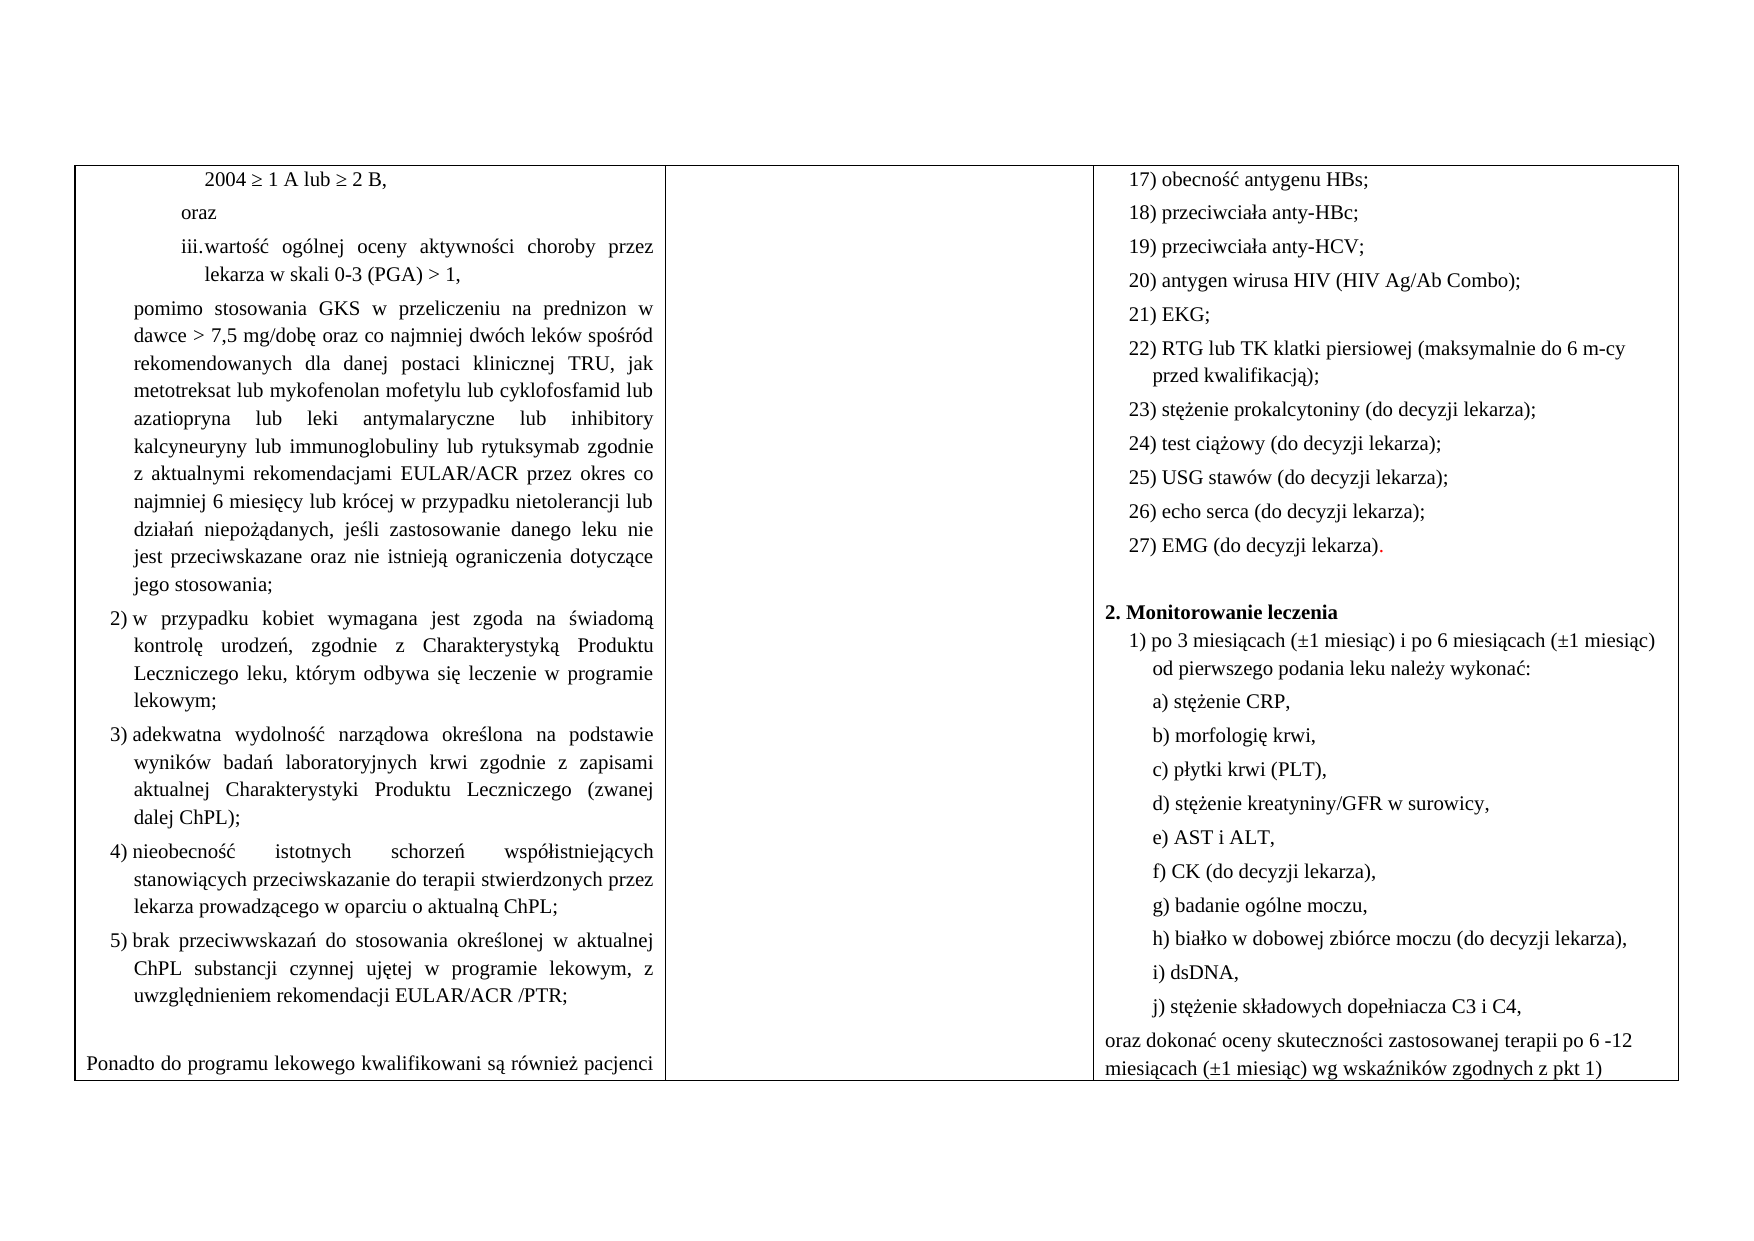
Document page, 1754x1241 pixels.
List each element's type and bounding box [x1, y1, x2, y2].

table_cell [666, 166, 1093, 1079]
table_cell [76, 166, 665, 1079]
table_cell [1094, 166, 1678, 1079]
